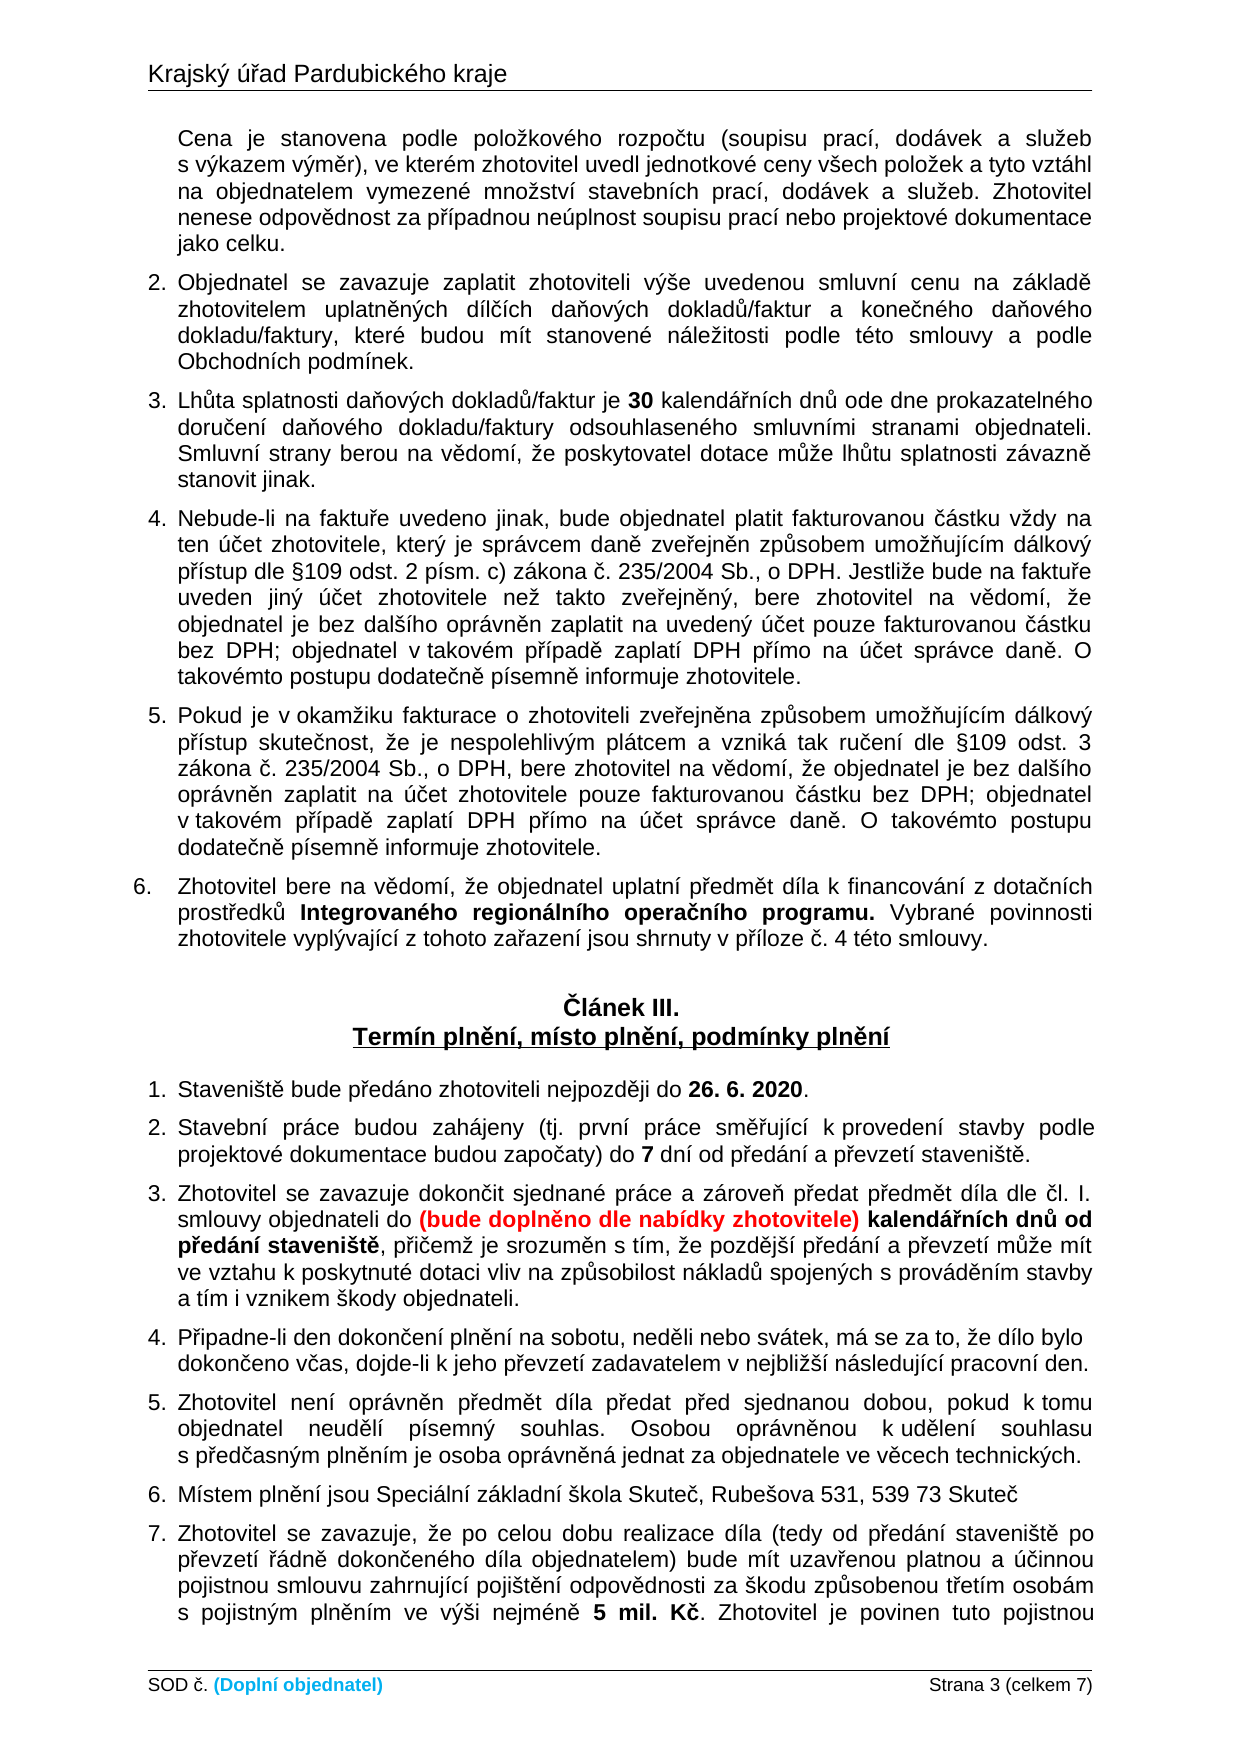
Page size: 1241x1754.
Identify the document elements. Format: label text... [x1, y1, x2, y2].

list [148, 1519, 1095, 1625]
list Zhotovitel se zavazuje dokončit sjednané práce a zároveň předat předmět díla dle čl. I. smlouvy objednateli do (bude doplněno dle nabídky zhotovitele) kalendářních dnů od předání staveniště, přičemž je srozuměn s tím, že pozdější předání a převzetí může mít ve vztahu k poskytnuté dotaci vliv na způsobilost nákladů spojených s prováděním stavby a tím i vznikem škody objednateli. [148, 1179, 1092, 1311]
text 5. Pokud je v okamžiku fakturace o zhotoviteli zveřejněna způsobem umožňujícím dálkový přístup skutečnost, že je nespolehlivým plátcem a vzniká tak ručení dle §109 odst. 3 zákona č. 235/2004 Sb., o DPH, bere zhotovitel na vědomí, že objednatel je bez dalšího oprávněn zaplatit na účet zhotovitele pouze fakturovanou částku bez DPH; objednatel v takovém případě zaplatí DPH přímo na účet správce daně. O takovémto postupu dodatečně písemně informuje zhotovitele. [148, 702, 1092, 860]
list Stavební práce budou zahájeny (tj. první práce směřující k provedení stavby podle projektové dokumentace budou započaty) do 7 dní od předání a převzetí staveniště. [148, 1114, 1095, 1167]
text 4. Nebude-li na faktuře uvedeno jinak, bude objednatel platit fakturovanou částku vždy na ten účet zhotovitele, který je správcem daně zveřejněn způsobem umožňujícím dálkový přístup dle §109 odst. 2 písm. c) zákona č. 235/2004 Sb., o DPH. Jestliže bude na faktuře uveden jiný účet zhotovitele než takto zveřejněný, bere zhotovitel na vědomí, že objednatel je bez dalšího oprávněn zaplatit na uvedený účet pouze fakturovanou částku bez DPH; objednatel v takovém případě zaplatí DPH přímo na účet správce daně. O takovémto postupu dodatečně písemně informuje zhotovitele. [148, 505, 1092, 689]
list Zhotovitel není oprávněn předmět díla předat před sjednanou dobou, pokud k tomu objednatel neudělí písemný souhlas. Osobou oprávněnou k udělení souhlasu s předčasným plněním je osoba oprávněná jednat za objednatele ve věcech technických. [148, 1389, 1092, 1468]
list Staveniště bude předáno zhotoviteli nejpozději do 26. 6. 2020. [148, 1076, 1095, 1102]
text 6. Zhotovitel bere na vědomí, že objednatel uplatní předmět díla k financování z dotačních prostředků Integrovaného regionálního operačního programu. Vybrané povinnosti zhotovitele vyplývající z tohoto zařazení jsou shrnuty v příloze č. 4 této smlouvy. [133, 873, 1092, 952]
text 2. Objednatel se zavazuje zaplatit zhotoviteli výše uvedenou smluvní cenu na základě zhotovitelem uplatněných dílčích daňových dokladů/faktur a konečného daňového dokladu/faktury, které budou mít stanovené náležitosti podle této smlouvy a podle Obchodních podmínek. [148, 269, 1092, 375]
text Termín plnění, místo plnění, podmínky plnění [148, 1022, 1095, 1051]
list Místem plnění jsou Speciální základní škola Skuteč, Rubešova 531, 539 73 Skuteč [148, 1481, 1092, 1507]
list Připadne-li den dokončení plnění na sobotu, neděli nebo svátek, má se za to, že dílo bylo dokončeno včas, dojde-li k jeho převzetí zadavatelem v nejbližší následující pracovní den. [148, 1324, 1092, 1377]
text 3. Lhůta splatnosti daňových dokladů/faktur je 30 kalendářních dnů ode dne prokazatelného doručení daňového dokladu/faktury odsouhlaseného smluvními stranami objednateli. Smluvní strany berou na vědomí, že poskytovatel dotace může lhůtu splatnosti závazně stanovit jinak. [148, 387, 1092, 493]
text Cena je stanovena podle položkového rozpočtu (soupisu prací, dodávek a služeb s výkazem výměr), ve kterém zhotovitel uvedl jednotkové ceny všech položek a tyto vztáhl na objednatelem vymezené množství stavebních prací, dodávek a služeb. Zhotovitel nenese odpovědnost za případnou neúplnost soupisu prací nebo projektové dokumentace jako celku. [177, 125, 1092, 257]
text Článek III. [148, 993, 1095, 1022]
